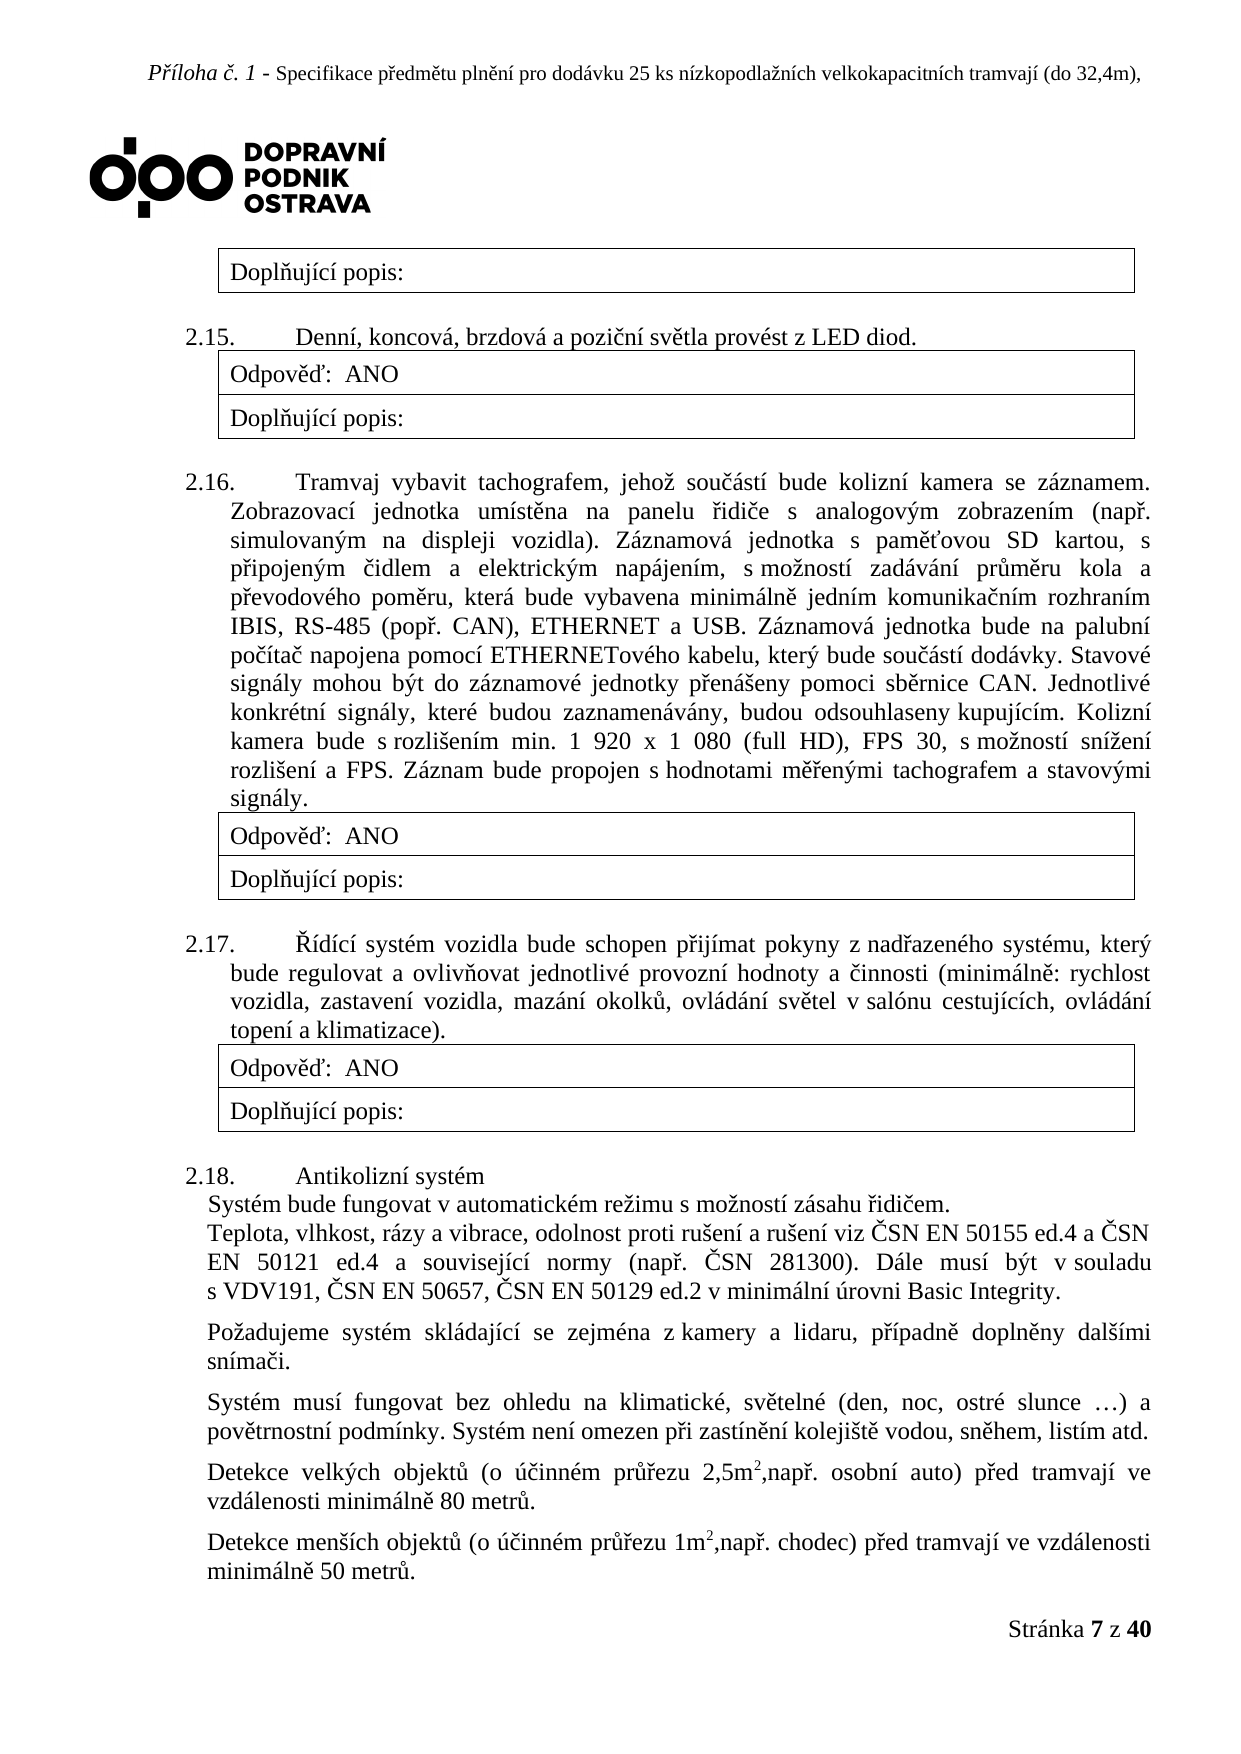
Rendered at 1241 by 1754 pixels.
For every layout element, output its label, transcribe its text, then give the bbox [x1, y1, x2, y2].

table_cell Doplňující popis: [219, 395, 1134, 437]
list Antikolizní systém [185, 1161, 1152, 1189]
text Systém bude fungovat v automatickém režimu s možností zásahu řidičem. [208, 1189, 1152, 1218]
table_header Odpověď: ANO [219, 351, 1134, 394]
table_cell Doplňující popis: [219, 856, 1134, 899]
text Teplota, vlhkost, rázy a vibrace, odolnost proti rušení a rušení viz ČSN EN 50155 ed.4 a ČSN EN 50121 ed.4 a související normy (např. ČSN 281300). Dále musí být v souladu s VDV191, ČSN EN 50657, ČSN EN 50129 ed.2 v minimální úrovni Basic Integrity. [207, 1218, 1152, 1304]
text Požadujeme systém skládající se zejména z kamery a lidaru, případně doplněny dalšími snímači. [207, 1317, 1152, 1374]
list Tramvaj vybavit tachografem, jehož součástí bude kolizní kamera se záznamem. Zobrazovací jednotka umístěna na panelu řidiče s analogovým zobrazením (např. simulovaným na displeji vozidla). Záznamová jednotka s paměťovou SD kartou, s připojeným čidlem a elektrickým napájením, s možností zadávání průměru kola a převodového poměru, která bude vybavena minimálně jedním komunikačním rozhraním IBIS, RS-485 (popř. CAN), ETHERNET a USB. Záznamová jednotka bude na palubní počítač napojena pomocí ETHERNETového kabelu, který bude součástí dodávky. Stavové signály mohou být do záznamové jednotky přenášeny pomoci sběrnice CAN. Jednotlivé konkrétní signály, které budou zaznamenávány, budou odsouhlaseny kupujícím. Kolizní kamera bude s rozlišením min. 1 920 x 1 080 (full HD), FPS 30, s možností snížení rozlišení a FPS. Záznam bude propojen s hodnotami měřenými tachografem a stavovými signály. [185, 467, 1152, 812]
text Systém musí fungovat bez ohledu na klimatické, světelné (den, noc, ostré slunce …) a povětrnostní podmínky. Systém není omezen při zastínění kolejiště vodou, sněhem, listím atd. [207, 1387, 1152, 1444]
table_header Odpověď: ANO [219, 813, 1134, 855]
list Denní, koncová, brzdová a poziční světla provést z LED diod. [185, 322, 1152, 350]
text Detekce velkých objektů (o účinném průřezu 2,5m2,např. osobní auto) před tramvají ve vzdálenosti minimálně 80 metrů. [207, 1457, 1152, 1514]
table_header Odpověď: ANO [219, 1045, 1134, 1087]
list Řídící systém vozidla bude schopen přijímat pokyny z nadřazeného systému, který bude regulovat a ovlivňovat jednotlivé provozní hodnoty a činnosti (minimálně: rychlost vozidla, zastavení vozidla, mazání okolků, ovládání světel v salónu cestujících, ovládání topení a klimatizace). [185, 929, 1152, 1044]
text Detekce menších objektů (o účinném průřezu 1m2,např. chodec) před tramvají ve vzdálenosti minimálně 50 metrů. [207, 1527, 1152, 1584]
picture [89, 137, 387, 218]
table_cell Doplňující popis: [219, 249, 1134, 292]
table_cell Doplňující popis: [219, 1088, 1134, 1131]
